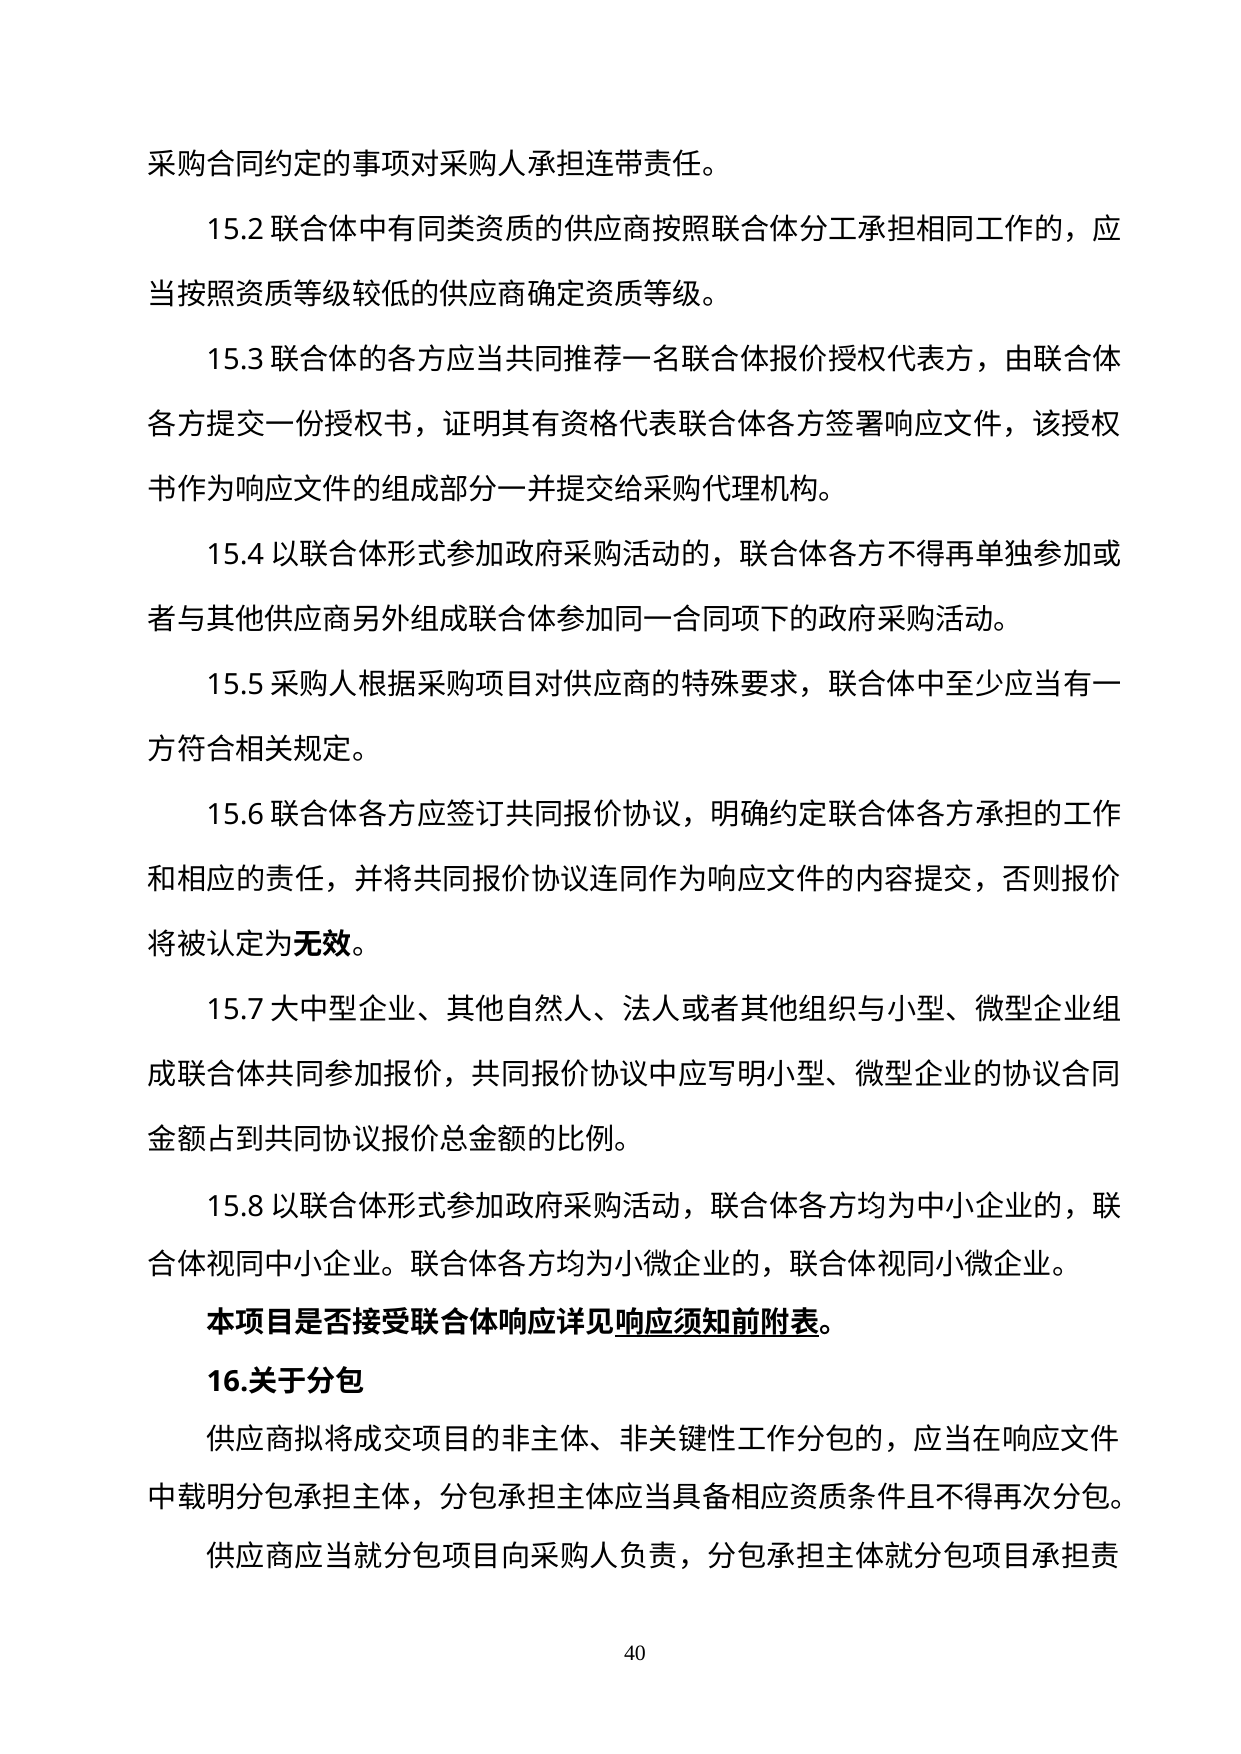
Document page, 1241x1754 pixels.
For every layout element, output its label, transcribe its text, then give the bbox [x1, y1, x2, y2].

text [148, 129, 1122, 194]
text 15.4以联合体形式参加政府采购活动的，联合体各方不得再单独参加或者与其他供应商另外组成联合体参加同一合同项下的政府采购活动。 [148, 519, 1122, 649]
text 15.7大中型企业、其他自然人、法人或者其他组织与小型、微型企业组成联合体共同参加报价，共同报价协议中应写明小型、微型企业的协议合同金额占到共同协议报价总金额的比例。 [148, 974, 1122, 1169]
text 本项目是否接受联合体响应详见响应须知前附表。 [148, 1286, 1122, 1344]
text 15.5采购人根据采购项目对供应商的特殊要求，联合体中至少应当有一方符合相关规定。 [148, 649, 1122, 779]
text 15.6联合体各方应签订共同报价协议，明确约定联合体各方承担的工作和相应的责任，并将共同报价协议连同作为响应文件的内容提交，否则报价将被认定为无效。 [148, 779, 1122, 974]
text 15.2联合体中有同类资质的供应商按照联合体分工承担相同工作的，应当按照资质等级较低的供应商确定资质等级。 [148, 194, 1122, 324]
text 供应商拟将成交项目的非主体、非关键性工作分包的，应当在响应文件中载明分包承担主体，分包承担主体应当具备相应资质条件且不得再次分包。 [148, 1403, 1122, 1519]
text 15.3联合体的各方应当共同推荐一名联合体报价授权代表方，由联合体各方提交一份授权书，证明其有资格代表联合体各方签署响应文件，该授权书作为响应文件的组成部分一并提交给采购代理机构。 [148, 324, 1122, 519]
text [148, 1519, 1122, 1578]
text 16.关于分包 [148, 1344, 1122, 1403]
text 15.8以联合体形式参加政府采购活动，联合体各方均为中小企业的，联合体视同中小企业。联合体各方均为小微企业的，联合体视同小微企业。 [148, 1169, 1122, 1286]
